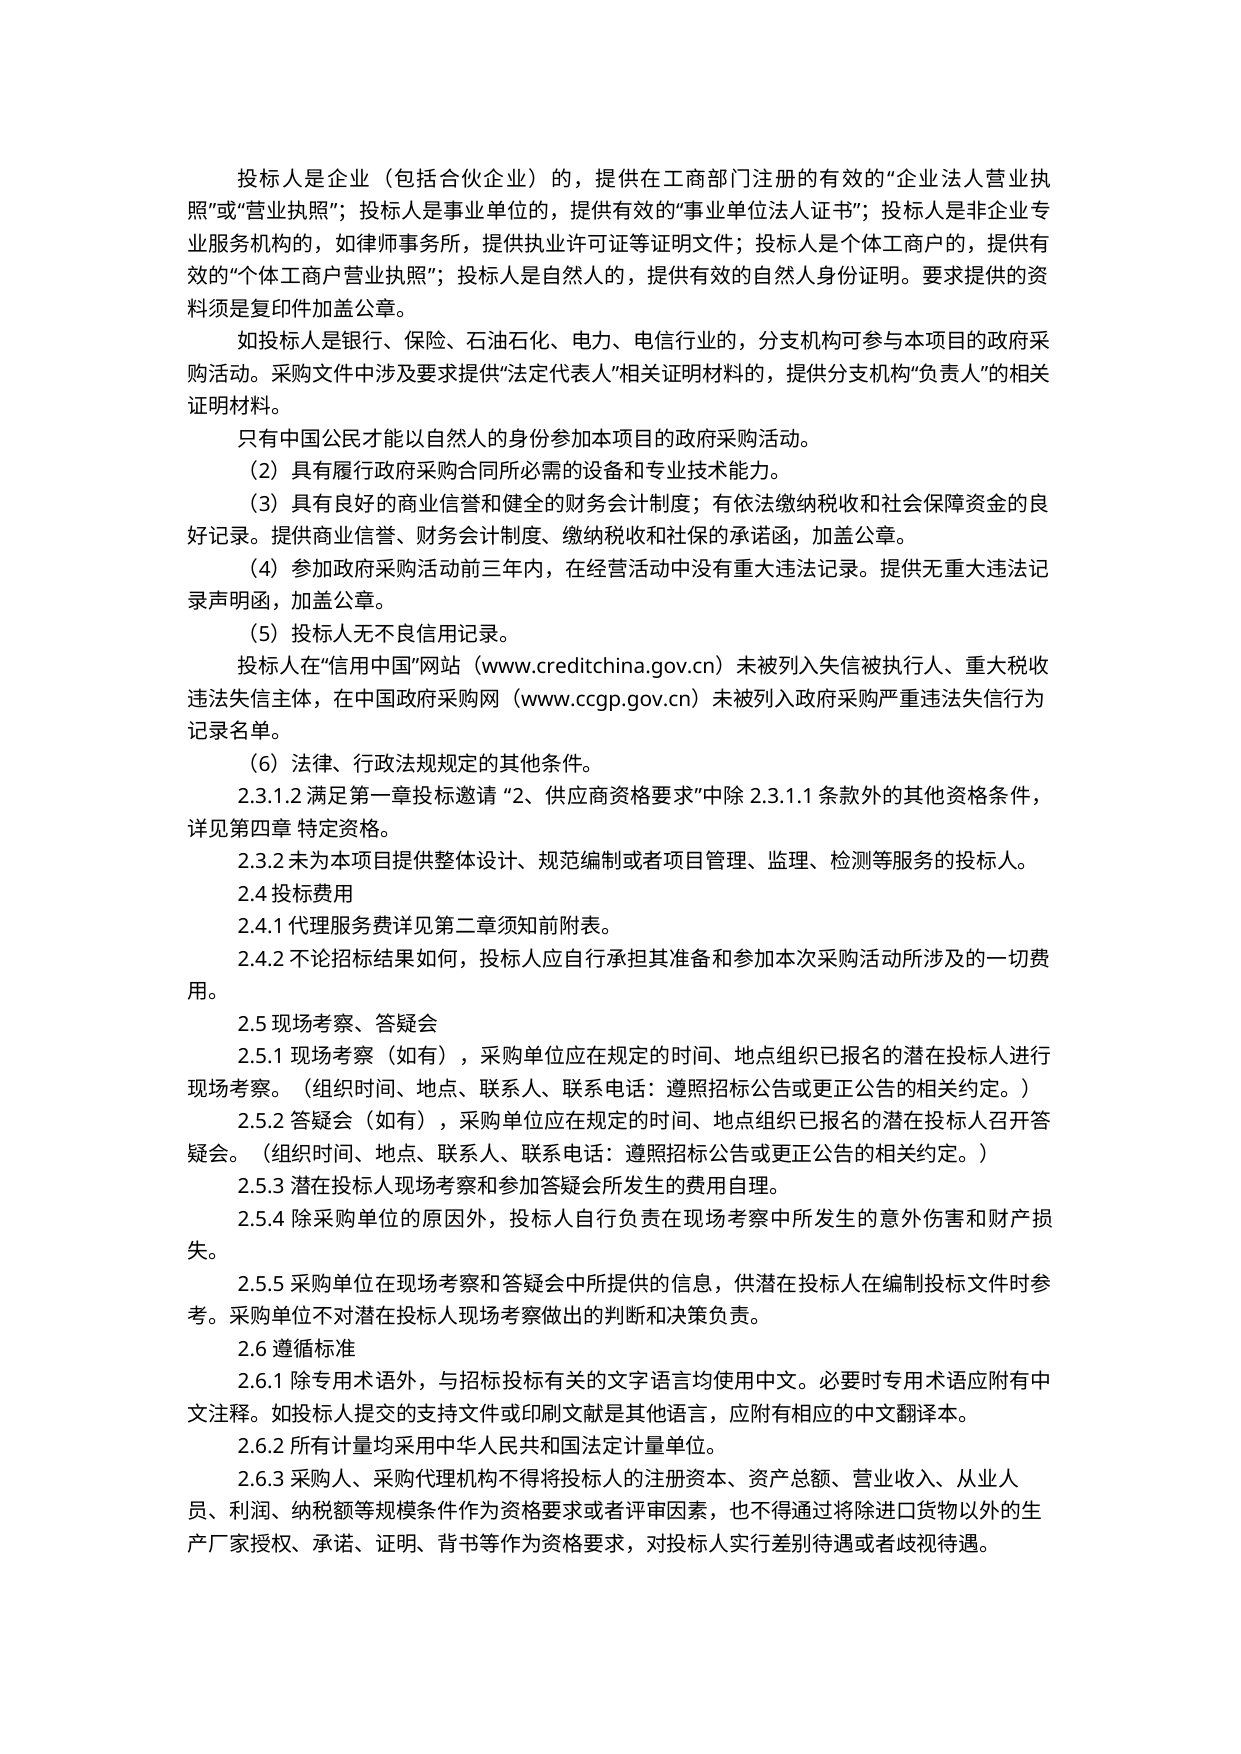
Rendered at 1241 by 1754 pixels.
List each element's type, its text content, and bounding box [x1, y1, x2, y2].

text 2.5.1 现场考察（如有），采购单位应在规定的时间、地点组织已报名的潜在投标人进行现场考察。（组织时间、地点、联系人、联系电话：遵照招标公告或更正公告的相关约定。） [187, 1039, 1053, 1104]
text 只有中国公民才能以自然人的身份参加本项目的政府采购活动。 [187, 422, 1053, 454]
text 2.5.2 答疑会（如有），采购单位应在规定的时间、地点组织已报名的潜在投标人召开答疑会。（组织时间、地点、联系人、联系电话：遵照招标公告或更正公告的相关约定。） [187, 1104, 1053, 1169]
text （2）具有履行政府采购合同所必需的设备和专业技术能力。 [187, 454, 1053, 487]
text （6）法律、行政法规规定的其他条件。 [187, 747, 1053, 779]
text 2.4投标费用 [187, 877, 1053, 909]
text 2.5.3 潜在投标人现场考察和参加答疑会所发生的费用自理。 [187, 1169, 1053, 1202]
text 2.6.3 采购人、采购代理机构不得将投标人的注册资本、资产总额、营业收入、从业人员、利润、纳税额等规模条件作为资格要求或者评审因素，也不得通过将除进口货物以外的生产厂家授权、承诺、证明、背书等作为资格要求，对投标人实行差别待遇或者歧视待遇。 [187, 1462, 1053, 1559]
text 2.3.1.2满足第一章投标邀请 “2、供应商资格要求”中除2.3.1.1条款外的其他资格条件，详见第四章 特定资格。 [187, 779, 1053, 844]
text （3）具有良好的商业信誉和健全的财务会计制度；有依法缴纳税收和社会保障资金的良好记录。提供商业信誉、财务会计制度、缴纳税收和社保的承诺函，加盖公章。 [187, 487, 1053, 552]
text 投标人是企业（包括合伙企业）的，提供在工商部门注册的有效的“企业法人营业执照”或“营业执照”；投标人是事业单位的，提供有效的“事业单位法人证书”；投标人是非企业专业服务机构的，如律师事务所，提供执业许可证等证明文件；投标人是个体工商户的，提供有效的“个体工商户营业执照”；投标人是自然人的，提供有效的自然人身份证明。要求提供的资料须是复印件加盖公章。 [187, 162, 1053, 324]
text 2.6 遵循标准 [187, 1332, 1053, 1364]
text （4）参加政府采购活动前三年内，在经营活动中没有重大违法记录。提供无重大违法记录声明函，加盖公章。 [187, 552, 1053, 617]
text 投标人在“信用中国”网站（www.creditchina.gov.cn）未被列入失信被执行人、重大税收违法失信主体，在中国政府采购网（www.ccgp.gov.cn）未被列入政府采购严重违法失信行为记录名单。 [187, 649, 1053, 747]
text 2.3.2未为本项目提供整体设计、规范编制或者项目管理、监理、检测等服务的投标人。 [187, 844, 1053, 877]
text （5）投标人无不良信用记录。 [187, 617, 1053, 649]
text 2.4.1代理服务费详见第二章须知前附表。 [187, 909, 1053, 942]
text 2.5.4 除采购单位的原因外，投标人自行负责在现场考察中所发生的意外伤害和财产损失。 [187, 1202, 1053, 1267]
text 2.5现场考察、答疑会 [187, 1007, 1053, 1039]
text 2.5.5 采购单位在现场考察和答疑会中所提供的信息，供潜在投标人在编制投标文件时参考。采购单位不对潜在投标人现场考察做出的判断和决策负责。 [187, 1267, 1053, 1332]
text 2.6.2 所有计量均采用中华人民共和国法定计量单位。 [187, 1429, 1053, 1462]
text 2.4.2不论招标结果如何，投标人应自行承担其准备和参加本次采购活动所涉及的一切费用。 [187, 942, 1053, 1007]
text 如投标人是银行、保险、石油石化、电力、电信行业的，分支机构可参与本项目的政府采购活动。采购文件中涉及要求提供“法定代表人”相关证明材料的，提供分支机构“负责人”的相关证明材料。 [187, 324, 1053, 422]
text 2.6.1 除专用术语外，与招标投标有关的文字语言均使用中文。必要时专用术语应附有中文注释。如投标人提交的支持文件或印刷文献是其他语言，应附有相应的中文翻译本。 [187, 1364, 1053, 1429]
